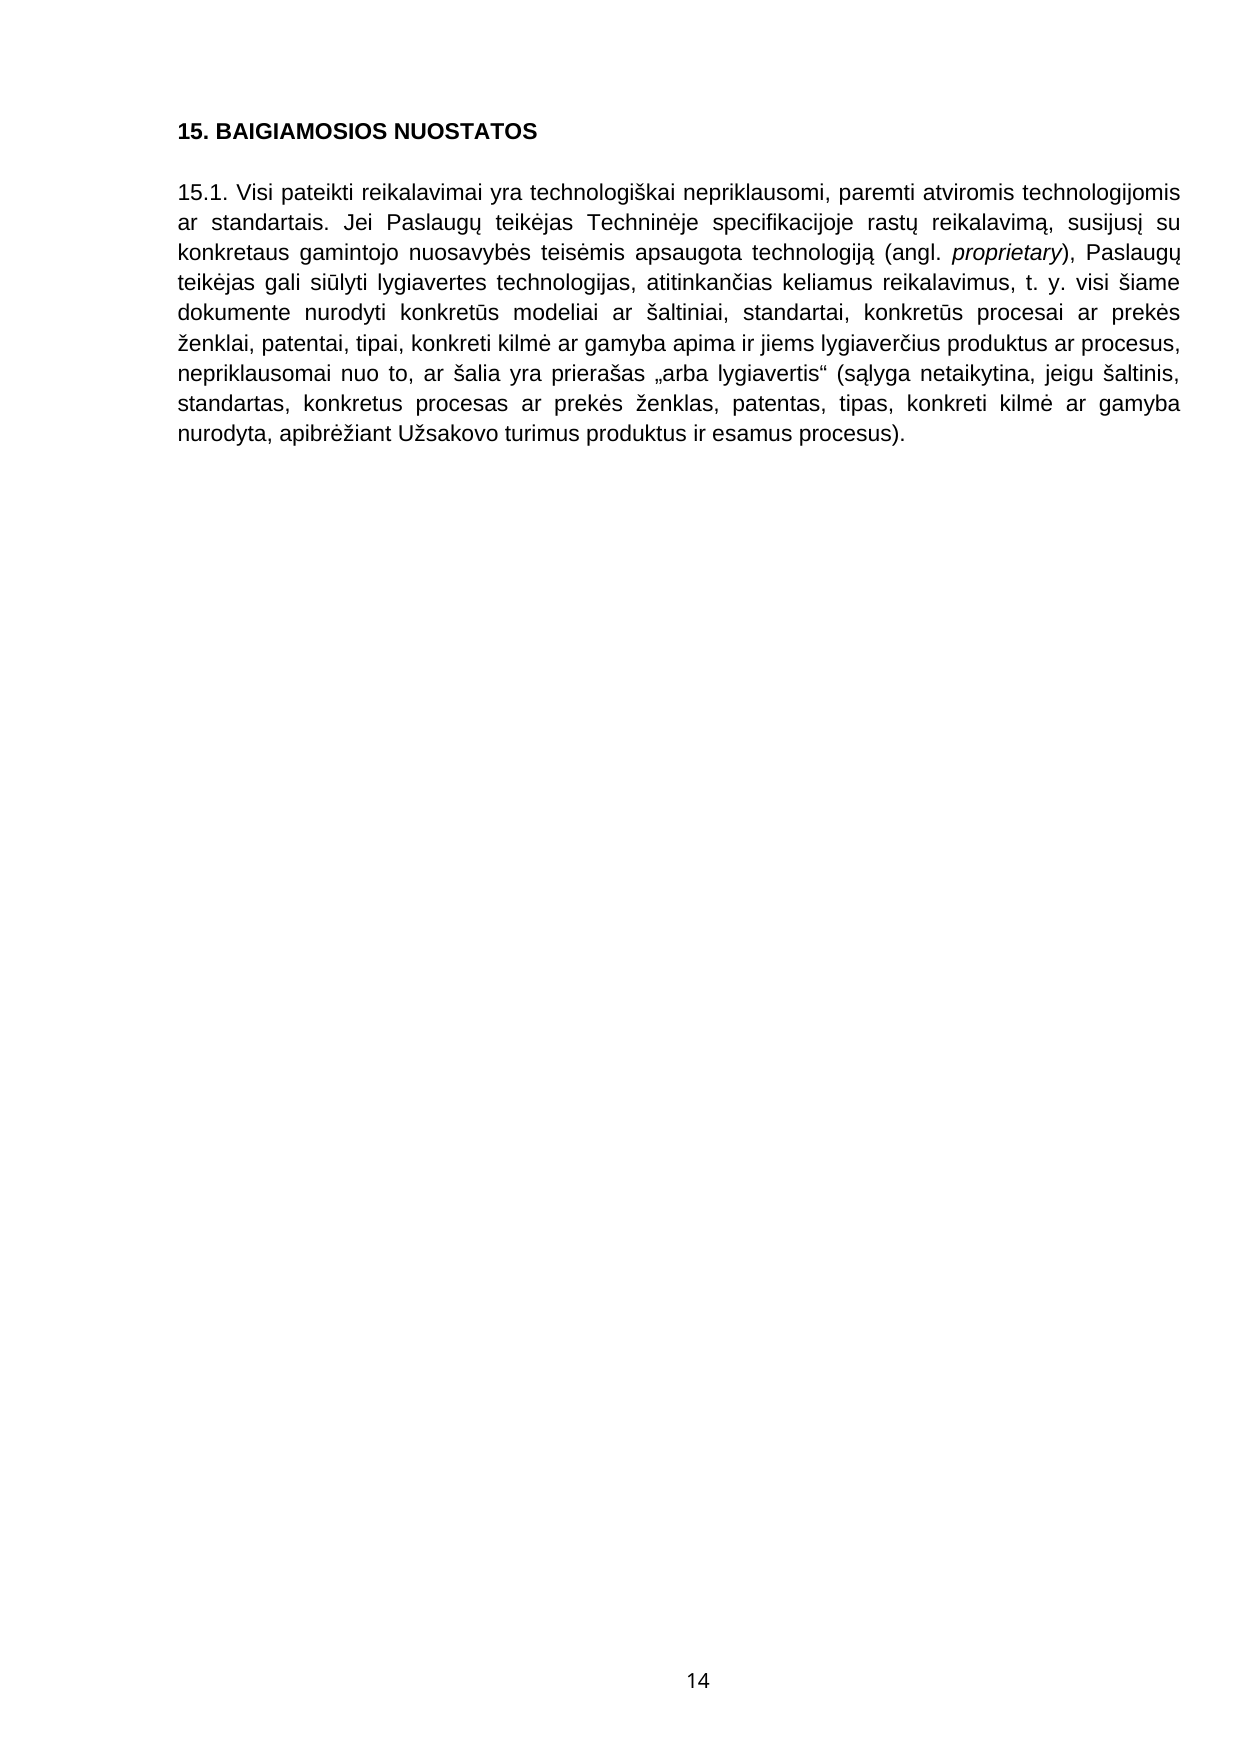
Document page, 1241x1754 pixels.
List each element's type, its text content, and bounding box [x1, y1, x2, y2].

text 15.1. Visi pateikti reikalavimai yra technologiškai nepriklausomi, paremti atviromis technologijomis ar standartais. Jei Paslaugų teikėjas Techninėje specifikacijoje rastų reikalavimą, susijusį su konkretaus gamintojo nuosavybės teisėmis apsaugota technologiją (angl. proprietary), Paslaugų teikėjas gali siūlyti lygiavertes technologijas, atitinkančias keliamus reikalavimus, t. y. visi šiame dokumente nurodyti konkretūs modeliai ar šaltiniai, standartai, konkretūs procesai ar prekės ženklai, patentai, tipai, konkreti kilmė ar gamyba apima ir jiems lygiaverčius produktus ar procesus, nepriklausomai nuo to, ar šalia yra prierašas „arba lygiavertis“ (sąlyga netaikytina, jeigu šaltinis, standartas, konkretus procesas ar prekės ženklas, patentas, tipas, konkreti kilmė ar gamyba nurodyta, apibrėžiant Užsakovo turimus produktus ir esamus procesus). [177, 178, 1181, 447]
subtitle 15. BAIGIAMOSIOS NUOSTATOS [177, 118, 1181, 144]
